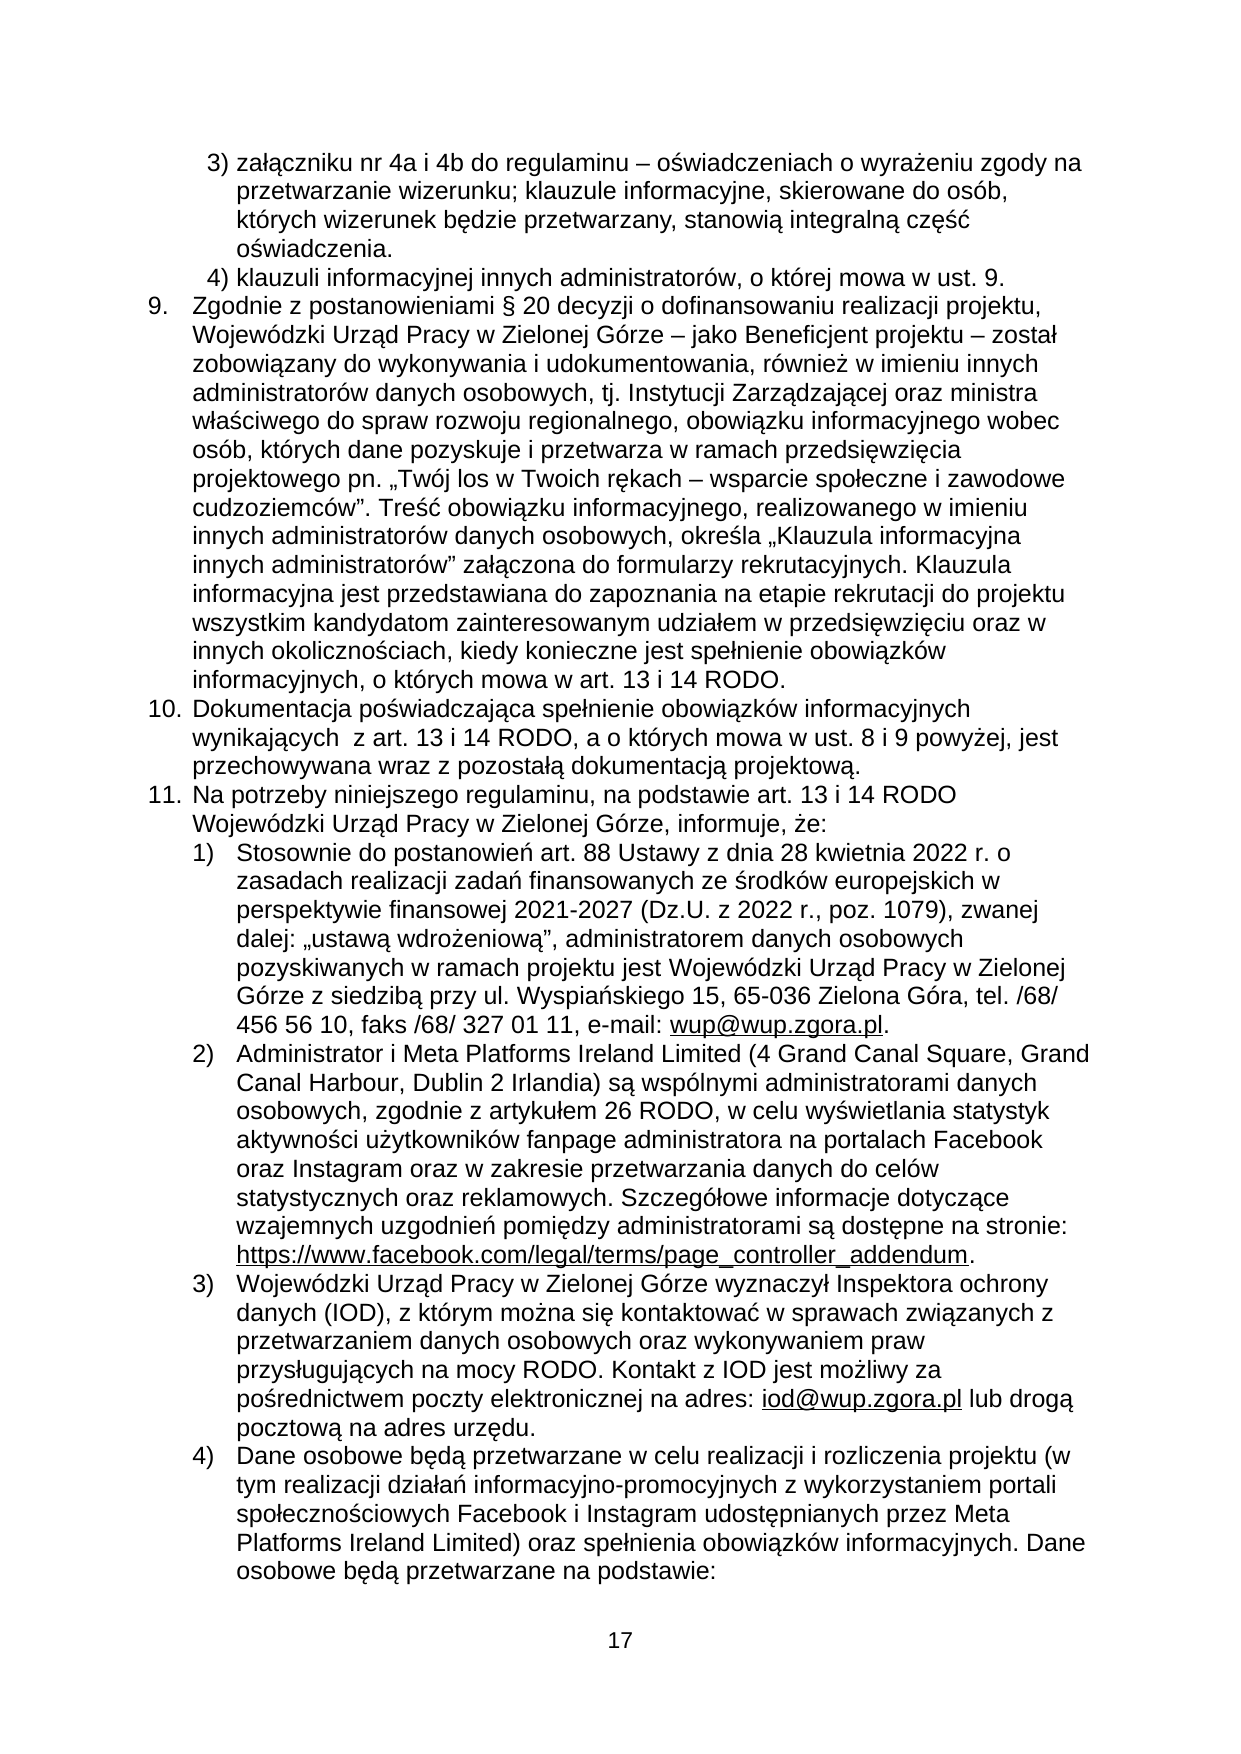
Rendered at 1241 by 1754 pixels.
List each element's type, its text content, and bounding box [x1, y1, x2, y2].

list załączniku nr 4a i 4b do regulaminu – oświadczeniach o wyrażeniu zgody na przetwarzanie wizerunku; klauzule informacyjne, skierowane do osób, których wizerunek będzie przetwarzany, stanowią integralną część oświadczenia. [207, 148, 1093, 263]
list Dokumentacja poświadczająca spełnienie obowiązków informacyjnych wynikających z art. 13 i 14 RODO, a o których mowa w ust. 8 i 9 powyżej, jest przechowywana wraz z pozostałą dokumentacją projektową. [148, 694, 1093, 780]
list Administrator i Meta Platforms Ireland Limited (4 Grand Canal Square, Grand Canal Harbour, Dublin 2 Irlandia) są wspólnymi administratorami danych osobowych, zgodnie z artykułem 26 RODO, w celu wyświetlania statystyk aktywności użytkowników fanpage administratora na portalach Facebook oraz Instagram oraz w zakresie przetwarzania danych do celów statystycznych oraz reklamowych. Szczegółowe informacje dotyczące wzajemnych uzgodnień pomiędzy administratorami są dostępne na stronie: https://www.facebook.com/legal/terms/page_controller_addendum. [192, 1039, 1093, 1269]
list Na potrzeby niniejszego regulaminu, na podstawie art. 13 i 14 RODO Wojewódzki Urząd Pracy w Zielonej Górze, informuje, że: [148, 780, 1093, 838]
list Zgodnie z postanowieniami § 20 decyzji o dofinansowaniu realizacji projektu, Wojewódzki Urząd Pracy w Zielonej Górze – jako Beneficjent projektu – został zobowiązany do wykonywania i udokumentowania, również w imieniu innych administratorów danych osobowych, tj. Instytucji Zarządzającej oraz ministra właściwego do spraw rozwoju regionalnego, obowiązku informacyjnego wobec osób, których dane pozyskuje i przetwarza w ramach przedsięwzięcia projektowego pn. „Twój los w Twoich rękach – wsparcie społeczne i zawodowe cudzoziemców”. Treść obowiązku informacyjnego, realizowanego w imieniu innych administratorów danych osobowych, określa „Klauzula informacyjna innych administratorów” załączona do formularzy rekrutacyjnych. Klauzula informacyjna jest przedstawiana do zapoznania na etapie rekrutacji do projektu wszystkim kandydatom zainteresowanym udziałem w przedsięwzięciu oraz w innych okolicznościach, kiedy konieczne jest spełnienie obowiązków informacyjnych, o których mowa w art. 13 i 14 RODO. [148, 291, 1093, 694]
list klauzuli informacyjnej innych administratorów, o której mowa w ust. 9. [207, 263, 1093, 291]
list Stosownie do postanowień art. 88 Ustawy z dnia 28 kwietnia 2022 r. o zasadach realizacji zadań finansowanych ze środków europejskich w perspektywie finansowej 2021-2027 (Dz.U. z 2022 r., poz. 1079), zwanej dalej: „ustawą wdrożeniową”, administratorem danych osobowych pozyskiwanych w ramach projektu jest Wojewódzki Urząd Pracy w Zielonej Górze z siedzibą przy ul. Wyspiańskiego 15, 65-036 Zielona Góra, tel. /68/ 456 56 10, faks /68/ 327 01 11, e-mail: wup@wup.zgora.pl. [192, 838, 1093, 1039]
list Dane osobowe będą przetwarzane w celu realizacji i rozliczenia projektu (w tym realizacji działań informacyjno-promocyjnych z wykorzystaniem portali społecznościowych Facebook i Instagram udostępnianych przez Meta Platforms Ireland Limited) oraz spełnienia obowiązków informacyjnych. Dane osobowe będą przetwarzane na podstawie: [192, 1441, 1093, 1585]
list Wojewódzki Urząd Pracy w Zielonej Górze wyznaczył Inspektora ochrony danych (IOD), z którym można się kontaktować w sprawach związanych z przetwarzaniem danych osobowych oraz wykonywaniem praw przysługujących na mocy RODO. Kontakt z IOD jest możliwy za pośrednictwem poczty elektronicznej na adres: iod@wup.zgora.pl lub drogą pocztową na adres urzędu. [192, 1269, 1093, 1441]
